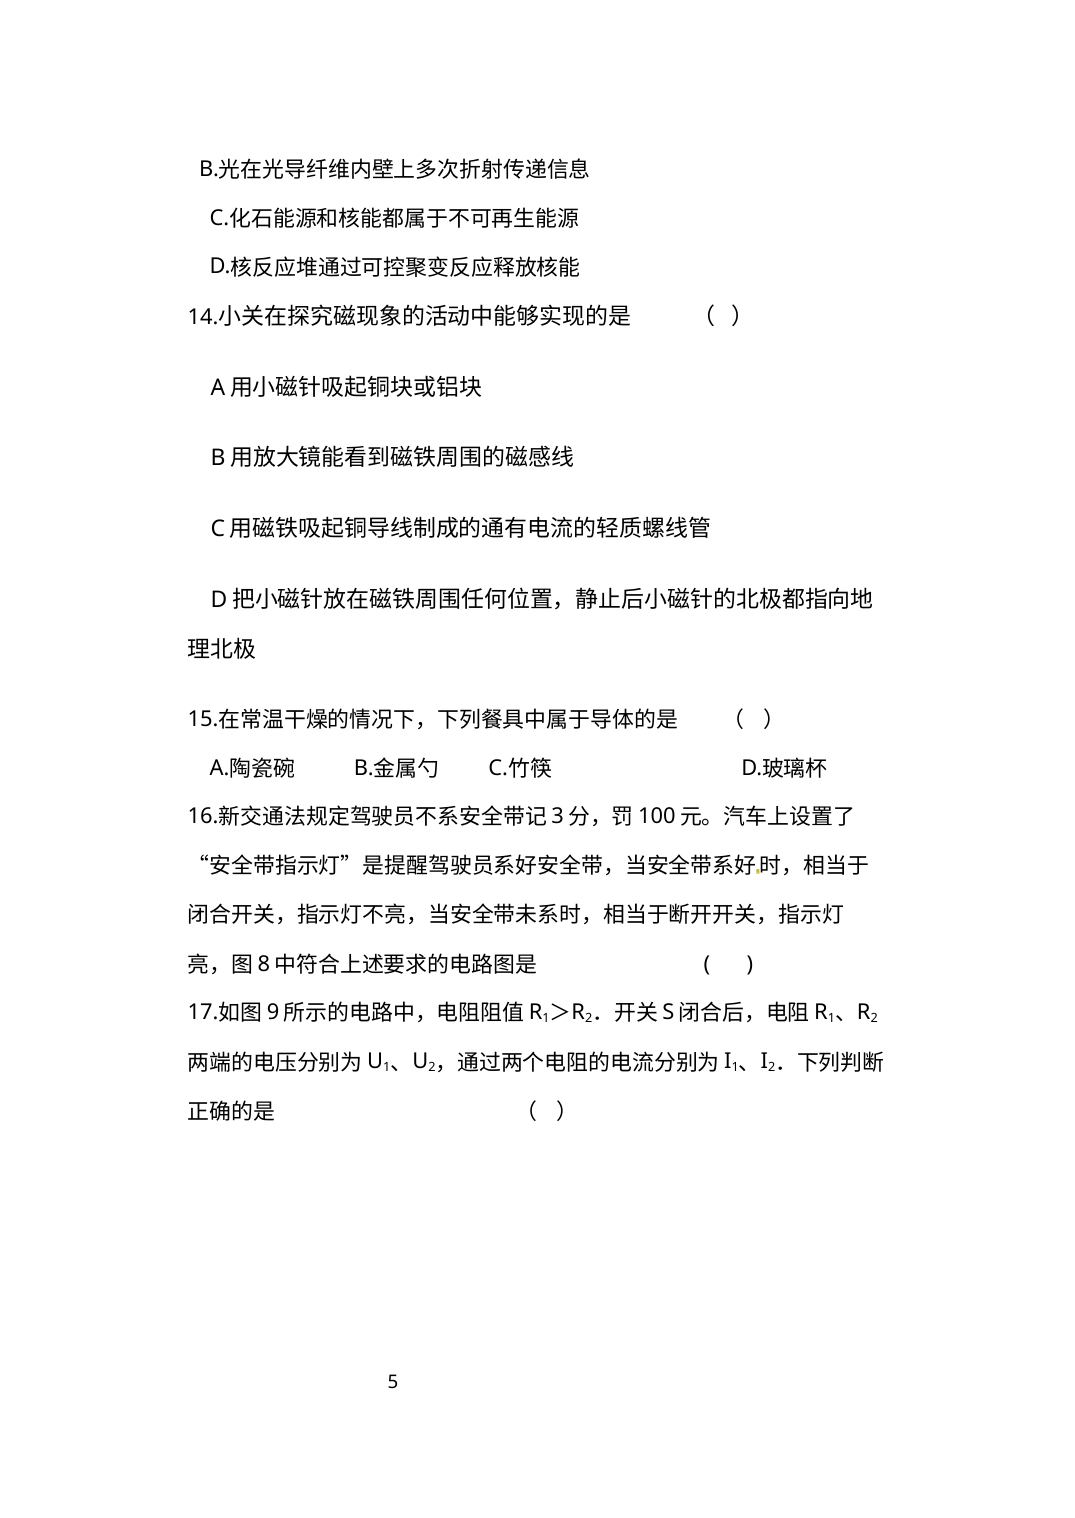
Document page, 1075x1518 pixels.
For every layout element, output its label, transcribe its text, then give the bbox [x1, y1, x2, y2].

text 16.新交通法规定驾驶员不系安全带记3分，罚100元。汽车上设置了“安全带指示灯”是提醒驾驶员系好安全带，当安全带系好时，相当于闭合开关，指示灯不亮，当安全带未系时，相当于断开开关，指示灯亮，图8中符合上述要求的电路图是 ( ) [187, 799, 887, 979]
text B用放大镜能看到磁铁周围的磁感线 [187, 439, 887, 472]
text 15.在常温干燥的情况下，下列餐具中属于导体的是 （ ） [187, 701, 887, 734]
list B.光在光导纤维内壁上多次折射传递信息 [187, 152, 887, 184]
text C.化石能源和核能都属于不可再生能源 [187, 200, 887, 233]
text C用磁铁吸起铜导线制成的通有电流的轻质螺线管 [187, 510, 887, 543]
text 17.如图9所示的电路中，电阻阻值R1＞R2．开关S闭合后，电阻R1、R2两端的电压分别为U1、U2，通过两个电阻的电流分别为I1、I2．下列判断正确的是 （ ） [187, 995, 887, 1126]
text A用小磁针吸起铜块或铝块 [187, 368, 887, 402]
text 14.小关在探究磁现象的活动中能够实现的是 （ ） [187, 298, 887, 331]
text A.陶瓷碗 B.金属勺 C.竹筷 D.玻璃杯 [187, 750, 887, 783]
text D把小磁针放在磁铁周围任何位置，静止后小磁针的北极都指向地理北极 [187, 581, 887, 664]
text D.核反应堆通过可控聚变反应释放核能 [187, 249, 887, 282]
